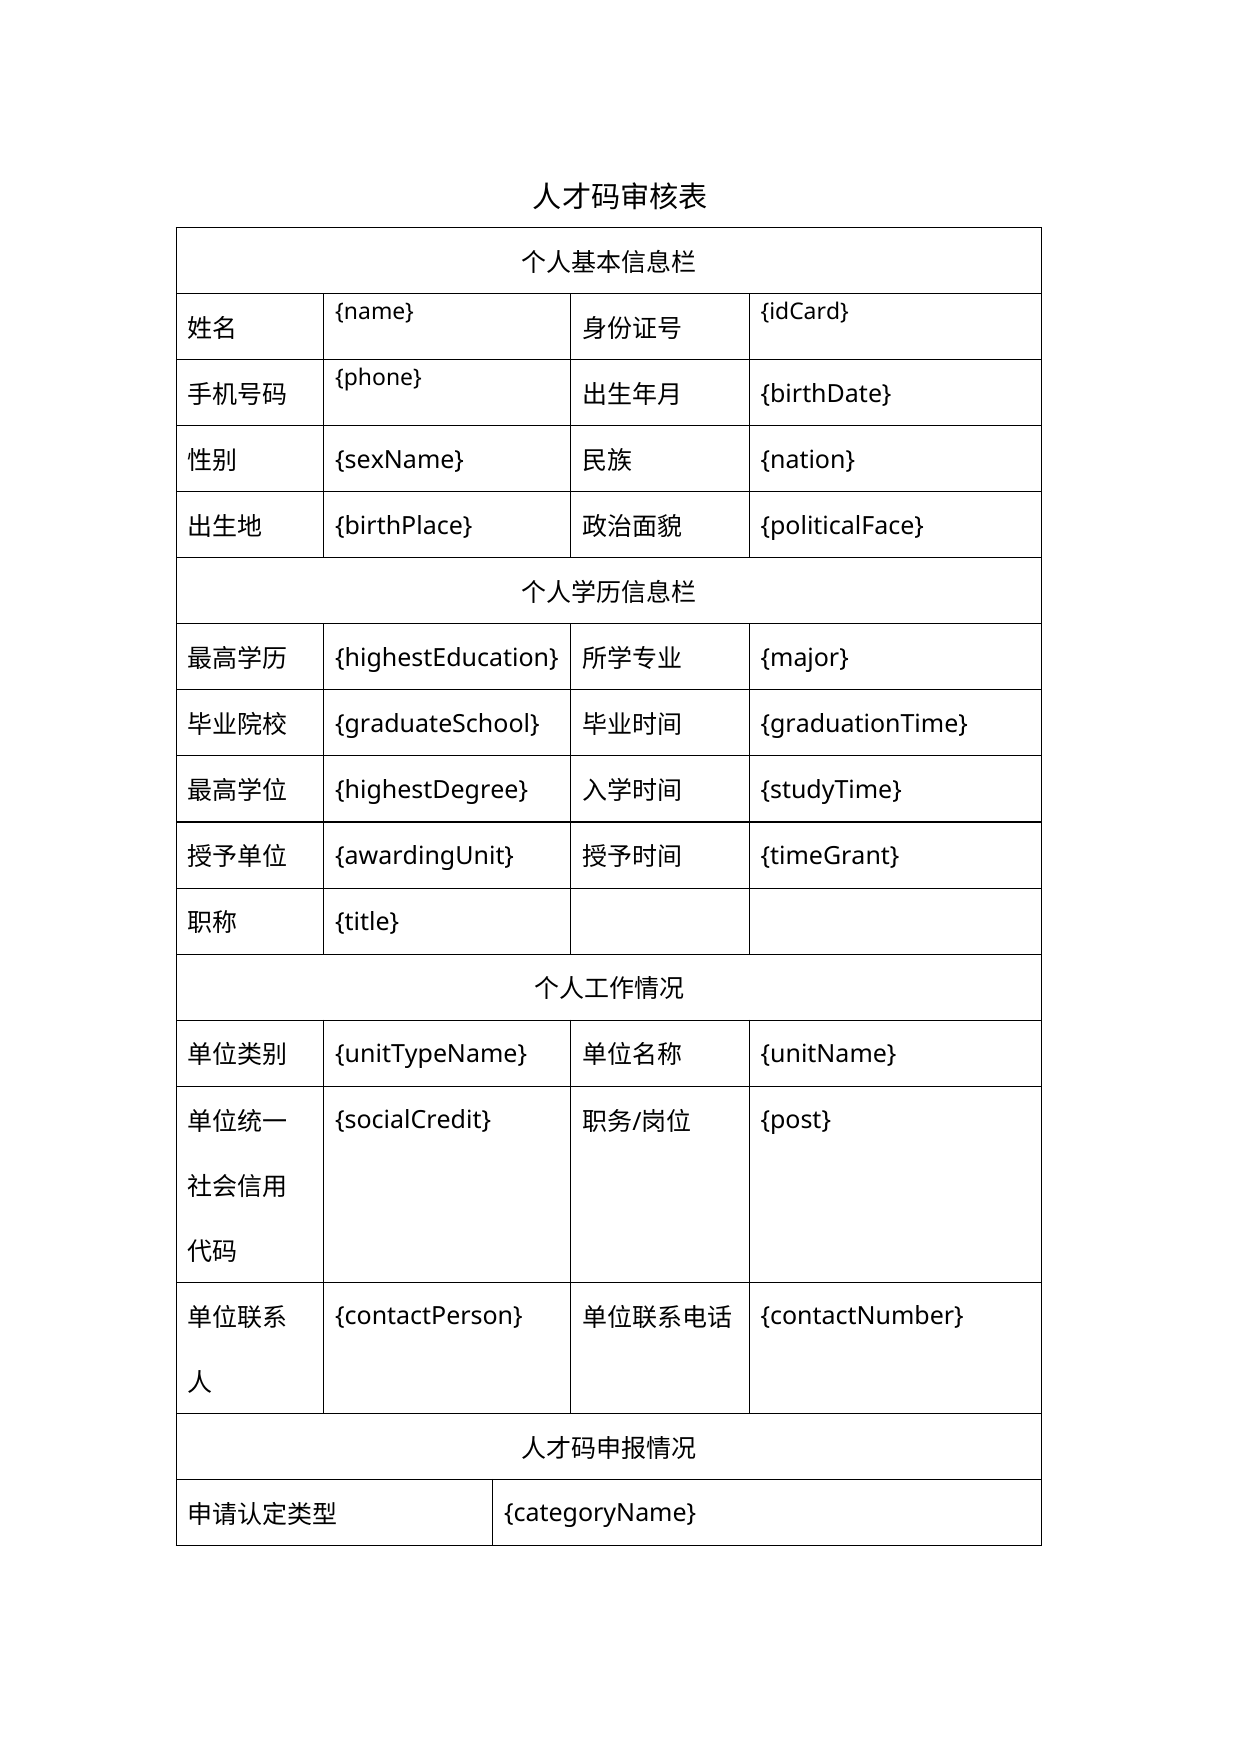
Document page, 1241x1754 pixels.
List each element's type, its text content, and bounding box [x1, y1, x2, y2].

table_header 个人基本信息栏 [177, 228, 1041, 293]
table_cell {contactNumber} [750, 1283, 1041, 1413]
table_cell {unitTypeName} [324, 1021, 570, 1086]
table_cell 单位类别 [177, 1021, 323, 1086]
table_cell {birthPlace} [324, 492, 570, 557]
table_cell {phone} [324, 360, 570, 425]
table_cell 手机号码 [177, 360, 323, 425]
table_cell {graduateSchool} [324, 690, 570, 755]
table_cell 人才码申报情况 [177, 1414, 1041, 1479]
table_cell {categoryName} [493, 1480, 1041, 1545]
table_cell 申请认定类型 [177, 1480, 492, 1545]
table_cell {timeGrant} [750, 823, 1041, 887]
table_cell 毕业时间 [571, 690, 749, 755]
table_cell 姓名 [177, 294, 323, 359]
table_cell 政治面貌 [571, 492, 749, 557]
table_cell {idCard} [750, 294, 1041, 359]
table_cell 单位联系人 [177, 1283, 323, 1413]
table_cell 出生年月 [571, 360, 749, 425]
table_cell [571, 889, 749, 953]
table_cell 职务/岗位 [571, 1087, 749, 1282]
table_cell {highestEducation} [324, 624, 570, 689]
table_cell 所学专业 [571, 624, 749, 689]
table_cell 最高学历 [177, 624, 323, 689]
table_cell {nation} [750, 426, 1041, 491]
table_cell {sexName} [324, 426, 570, 491]
table_cell {major} [750, 624, 1041, 689]
table_cell [750, 889, 1041, 953]
table_cell {awardingUnit} [324, 823, 570, 887]
table_cell {highestDegree} [324, 756, 570, 821]
table_cell 个人学历信息栏 [177, 558, 1041, 623]
table_cell 出生地 [177, 492, 323, 557]
table_cell 单位名称 [571, 1021, 749, 1086]
table_cell 授予单位 [177, 823, 323, 887]
table_cell {graduationTime} [750, 690, 1041, 755]
table_cell 单位联系电话 [571, 1283, 749, 1413]
table_cell 性别 [177, 426, 323, 491]
table_cell {studyTime} [750, 756, 1041, 821]
table_cell {birthDate} [750, 360, 1041, 425]
table_cell 授予时间 [571, 823, 749, 887]
table_cell 个人工作情况 [177, 955, 1041, 1019]
table_cell {unitName} [750, 1021, 1041, 1086]
table_cell {post} [750, 1087, 1041, 1282]
table_cell 入学时间 [571, 756, 749, 821]
table_cell {contactPerson} [324, 1283, 570, 1413]
table_cell 民族 [571, 426, 749, 491]
table_cell {title} [324, 889, 570, 953]
table_cell {politicalFace} [750, 492, 1041, 557]
table_cell 单位统一社会信用代码 [177, 1087, 323, 1282]
table_cell 职称 [177, 889, 323, 953]
text 人才码审核表 [187, 162, 1053, 227]
table_cell 最高学位 [177, 756, 323, 821]
table_cell {name} [324, 294, 570, 359]
table_cell 毕业院校 [177, 690, 323, 755]
table_cell 身份证号 [571, 294, 749, 359]
table_cell {socialCredit} [324, 1087, 570, 1282]
